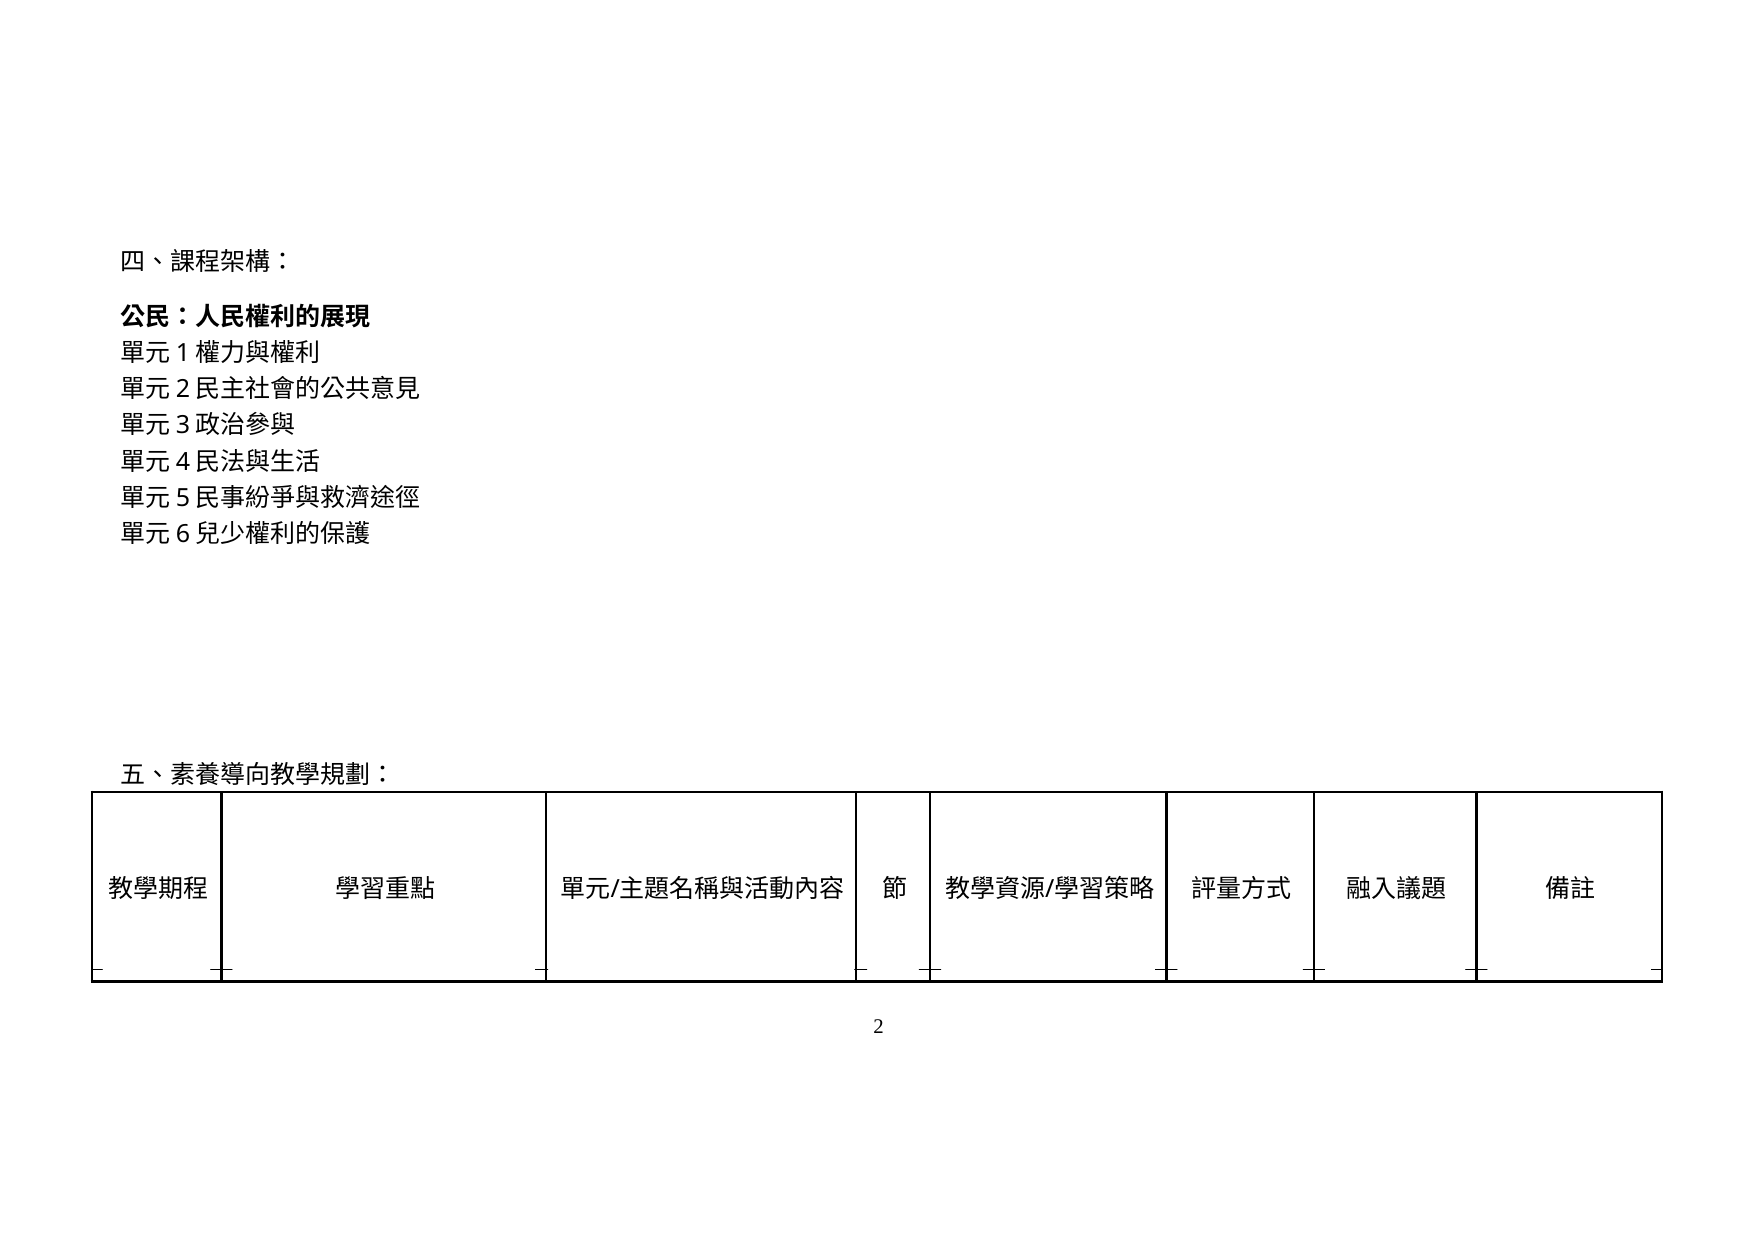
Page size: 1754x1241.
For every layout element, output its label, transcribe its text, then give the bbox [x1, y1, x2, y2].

table_header 備註 [1478, 793, 1661, 969]
table_header 教學期程 [93, 793, 220, 969]
table_header 節數 [857, 793, 929, 969]
text 公民：人民權利的展現 [118, 296, 1636, 332]
text 單元4民法與生活 [118, 441, 1636, 477]
table_header 單元/主題名稱與活動內容 [547, 793, 855, 969]
table_header 學習重點 [223, 793, 545, 969]
text 單元6兒少權利的保護 [118, 514, 1636, 550]
text 四、課程架構： [118, 242, 1636, 278]
text 單元2民主社會的公共意見 [118, 369, 1636, 405]
table_header 教學資源/學習策略 [931, 793, 1165, 969]
text 單元1權力與權利 [118, 332, 1636, 369]
text 五、素養導向教學規劃： [118, 754, 1636, 791]
table_header 融入議題 [1315, 793, 1475, 969]
text 單元3政治參與 [118, 405, 1636, 441]
text 單元5民事紛爭與救濟途徑 [118, 477, 1636, 514]
table_header 評量方式 [1168, 793, 1313, 969]
